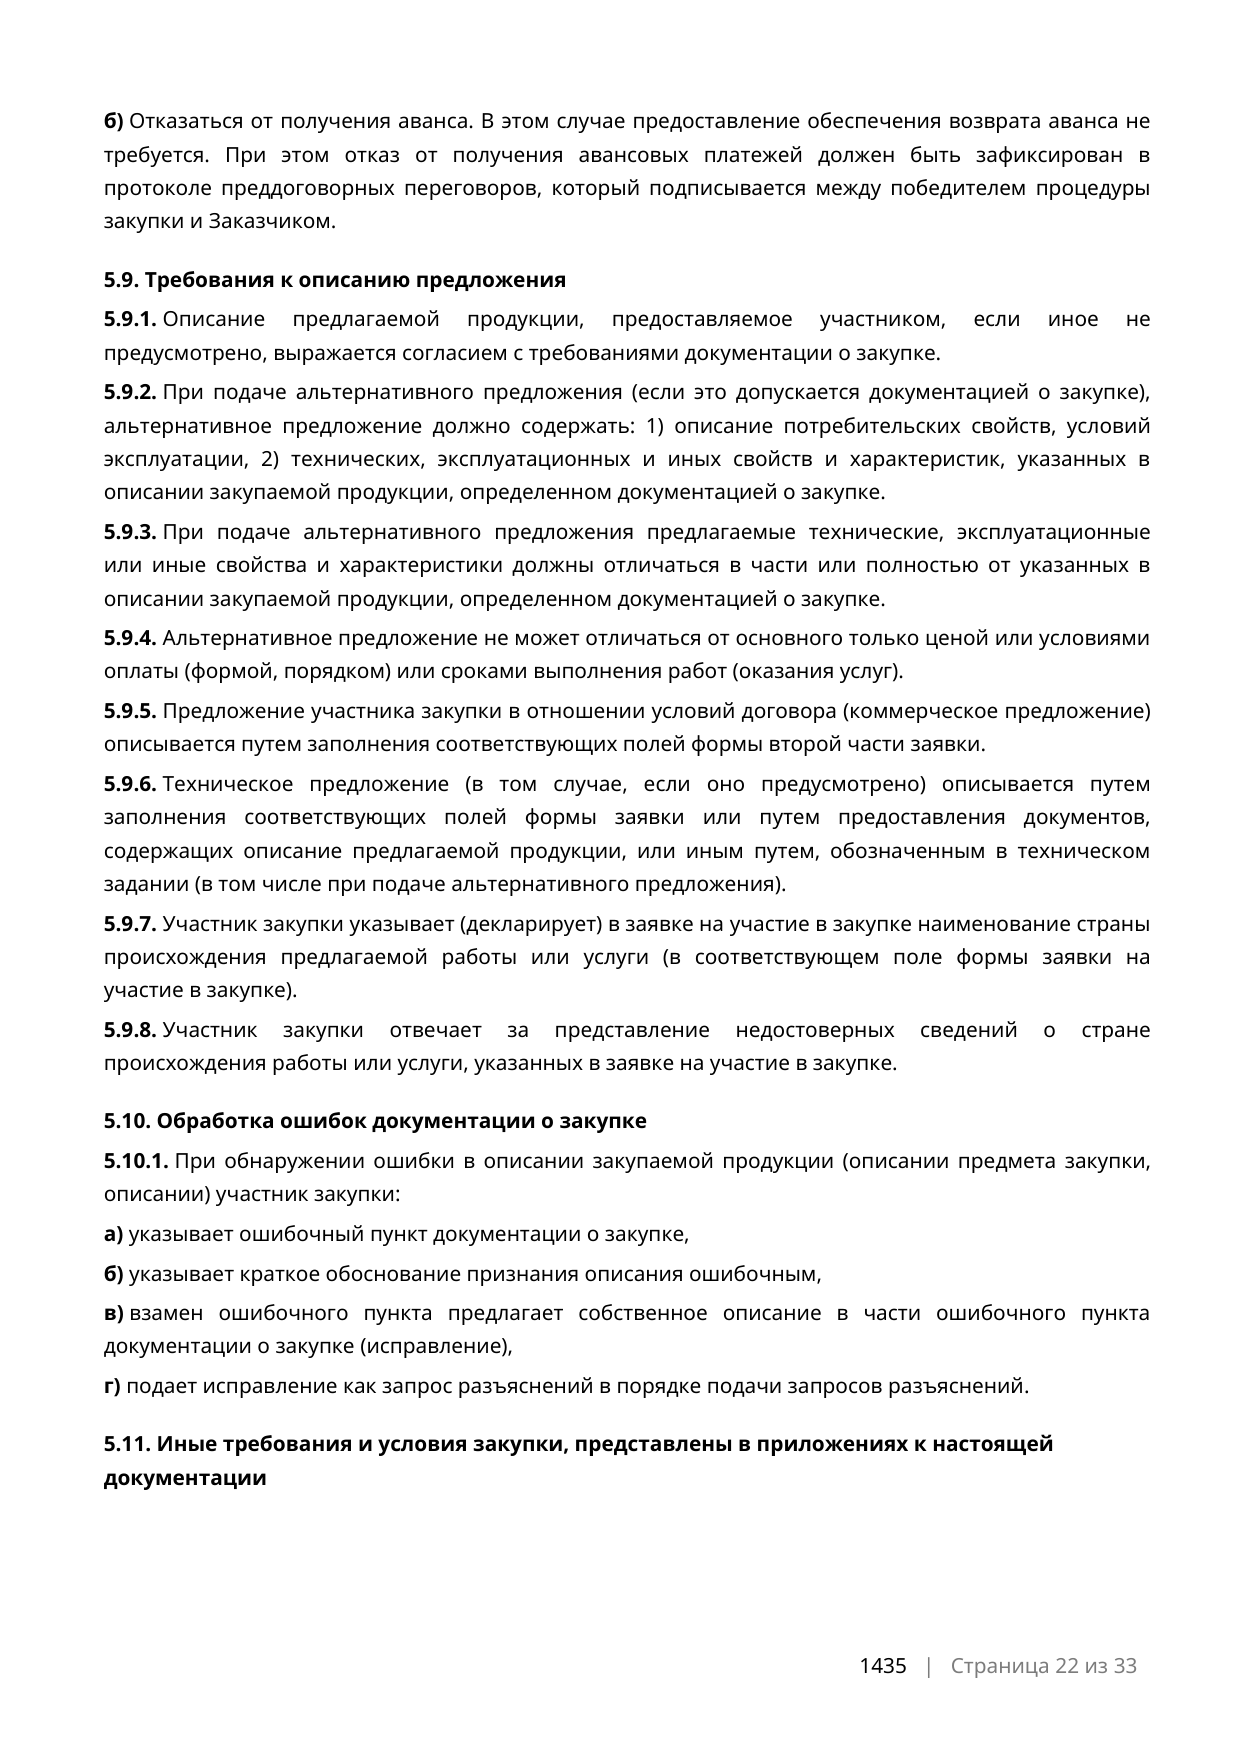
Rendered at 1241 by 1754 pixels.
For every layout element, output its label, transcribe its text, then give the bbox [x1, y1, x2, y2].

text указывает ошибочный пункт документации о закупке, [103, 1215, 1152, 1248]
text подает исправление как запрос разъяснений в порядке подачи запросов разъяснений. [103, 1367, 1152, 1400]
text Требования к описанию предложения [103, 261, 1152, 294]
text При подаче альтернативного предложения (если это допускается документацией о закупке), альтернативное предложение должно содержать: 1) описание потребительских свойств, условий эксплуатации, 2) технических, эксплуатационных и иных свойств и характеристик, указанных в описании закупаемой продукции, определенном документацией о закупке. [103, 373, 1152, 506]
text указывает краткое обоснование признания описания ошибочным, [103, 1254, 1152, 1288]
text Предложение участника закупки в отношении условий договора (коммерческое предложение) описывается путем заполнения соответствующих полей формы второй части заявки. [103, 692, 1152, 758]
text Иные требования и условия закупки, представлены в приложениях к настоящей документации [103, 1425, 1152, 1492]
text При подаче альтернативного предложения предлагаемые технические, эксплуатационные или иные свойства и характеристики должны отличаться в части или полностью от указанных в описании закупаемой продукции, определенном документацией о закупке. [103, 513, 1152, 613]
text Обработка ошибок документации о закупке [103, 1102, 1152, 1136]
text Техническое предложение (в том случае, если оно предусмотрено) описывается путем заполнения соответствующих полей формы заявки или путем предоставления документов, содержащих описание предлагаемой продукции, или иным путем, обозначенным в техническом задании (в том числе при подаче альтернативного предложения). [103, 765, 1152, 898]
text Описание предлагаемой продукции, предоставляемое участником, если иное не предусмотрено, выражается согласием с требованиями документации о закупке. [103, 300, 1152, 367]
text взамен ошибочного пункта предлагает собственное описание в части ошибочного пункта документации о закупке (исправление), [103, 1294, 1152, 1361]
text При обнаружении ошибки в описании закупаемой продукции (описании предмета закупки, описании) участник закупки: [103, 1142, 1152, 1208]
text Участник закупки указывает (декларирует) в заявке на участие в закупке наименование страны происхождения предлагаемой работы или услуги (в соответствующем поле формы заявки на участие в закупке). [103, 904, 1152, 1004]
text Участник закупки отвечает за представление недостоверных сведений о стране происхождения работы или услуги, указанных в заявке на участие в закупке. [103, 1011, 1152, 1077]
text Альтернативное предложение не может отличаться от основного только ценой или условиями оплаты (формой, порядком) или сроками выполнения работ (оказания услуг). [103, 619, 1152, 686]
text Отказаться от получения аванса. В этом случае предоставление обеспечения возврата аванса не требуется. При этом отказ от получения авансовых платежей должен быть зафиксирован в протоколе преддоговорных переговоров, который подписывается между победителем процедуры закупки и Заказчиком. [103, 102, 1152, 236]
